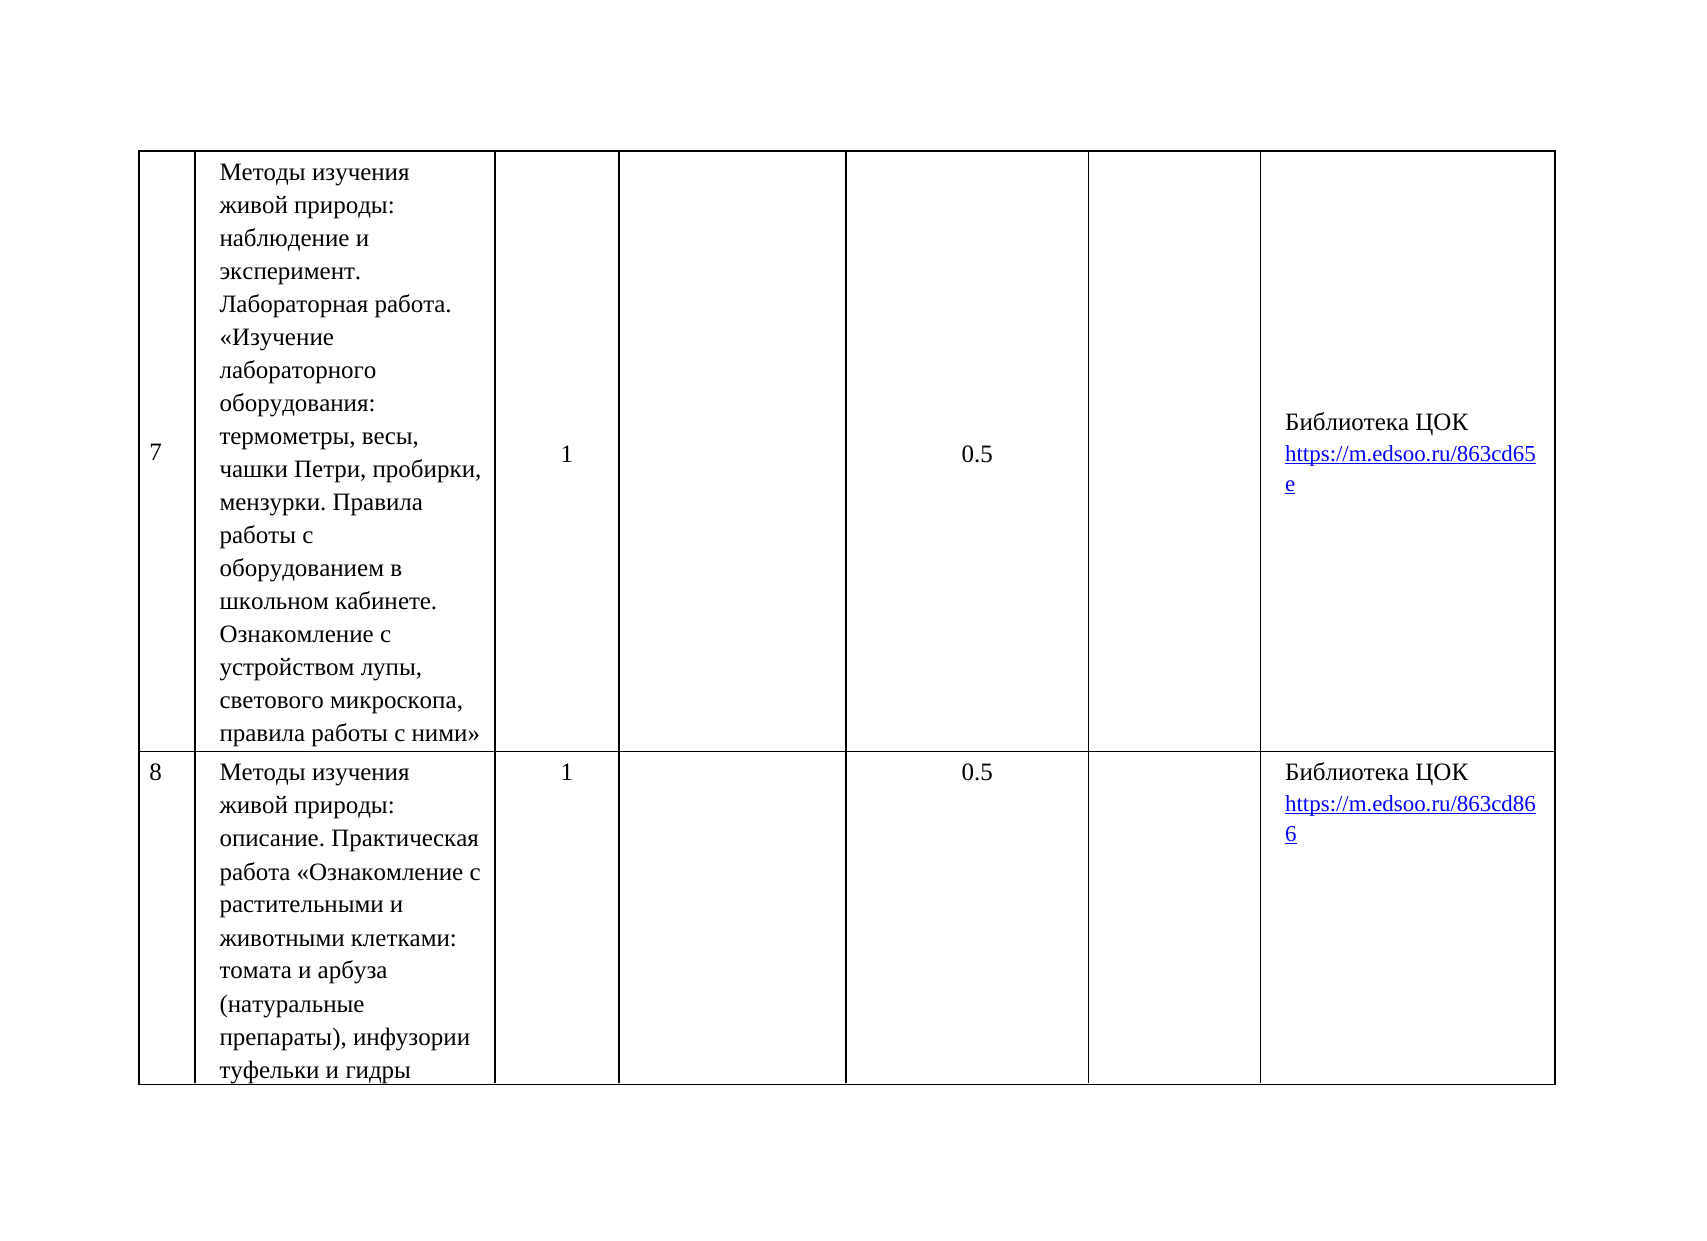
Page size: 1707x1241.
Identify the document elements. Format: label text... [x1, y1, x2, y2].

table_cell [196, 752, 494, 1083]
table_cell Библиотека ЦОК https://m.edsoo.ru/863cd65e [1261, 152, 1554, 751]
table_cell 8 [140, 752, 194, 1083]
table_cell 1 [496, 752, 618, 1083]
table_cell 7 [140, 152, 194, 751]
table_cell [1261, 752, 1554, 1083]
table_cell 1 [496, 152, 618, 751]
table_cell 0.5 [847, 152, 1088, 751]
table_cell Методы изучения живой природы: наблюдение и эксперимент. Лабораторная работа. «Изучение лабораторного оборудования: термометры, весы, чашки Петри, пробирки, мензурки. Правила работы с оборудованием в школьном кабинете. Ознакомление с устройством лупы, светового микроскопа, правила работы с ними» [196, 152, 494, 751]
table_cell 0.5 [847, 752, 1088, 1083]
table_cell [620, 752, 845, 1083]
table_cell [1089, 752, 1260, 1083]
table_cell [1089, 152, 1260, 751]
table_cell [620, 152, 845, 751]
